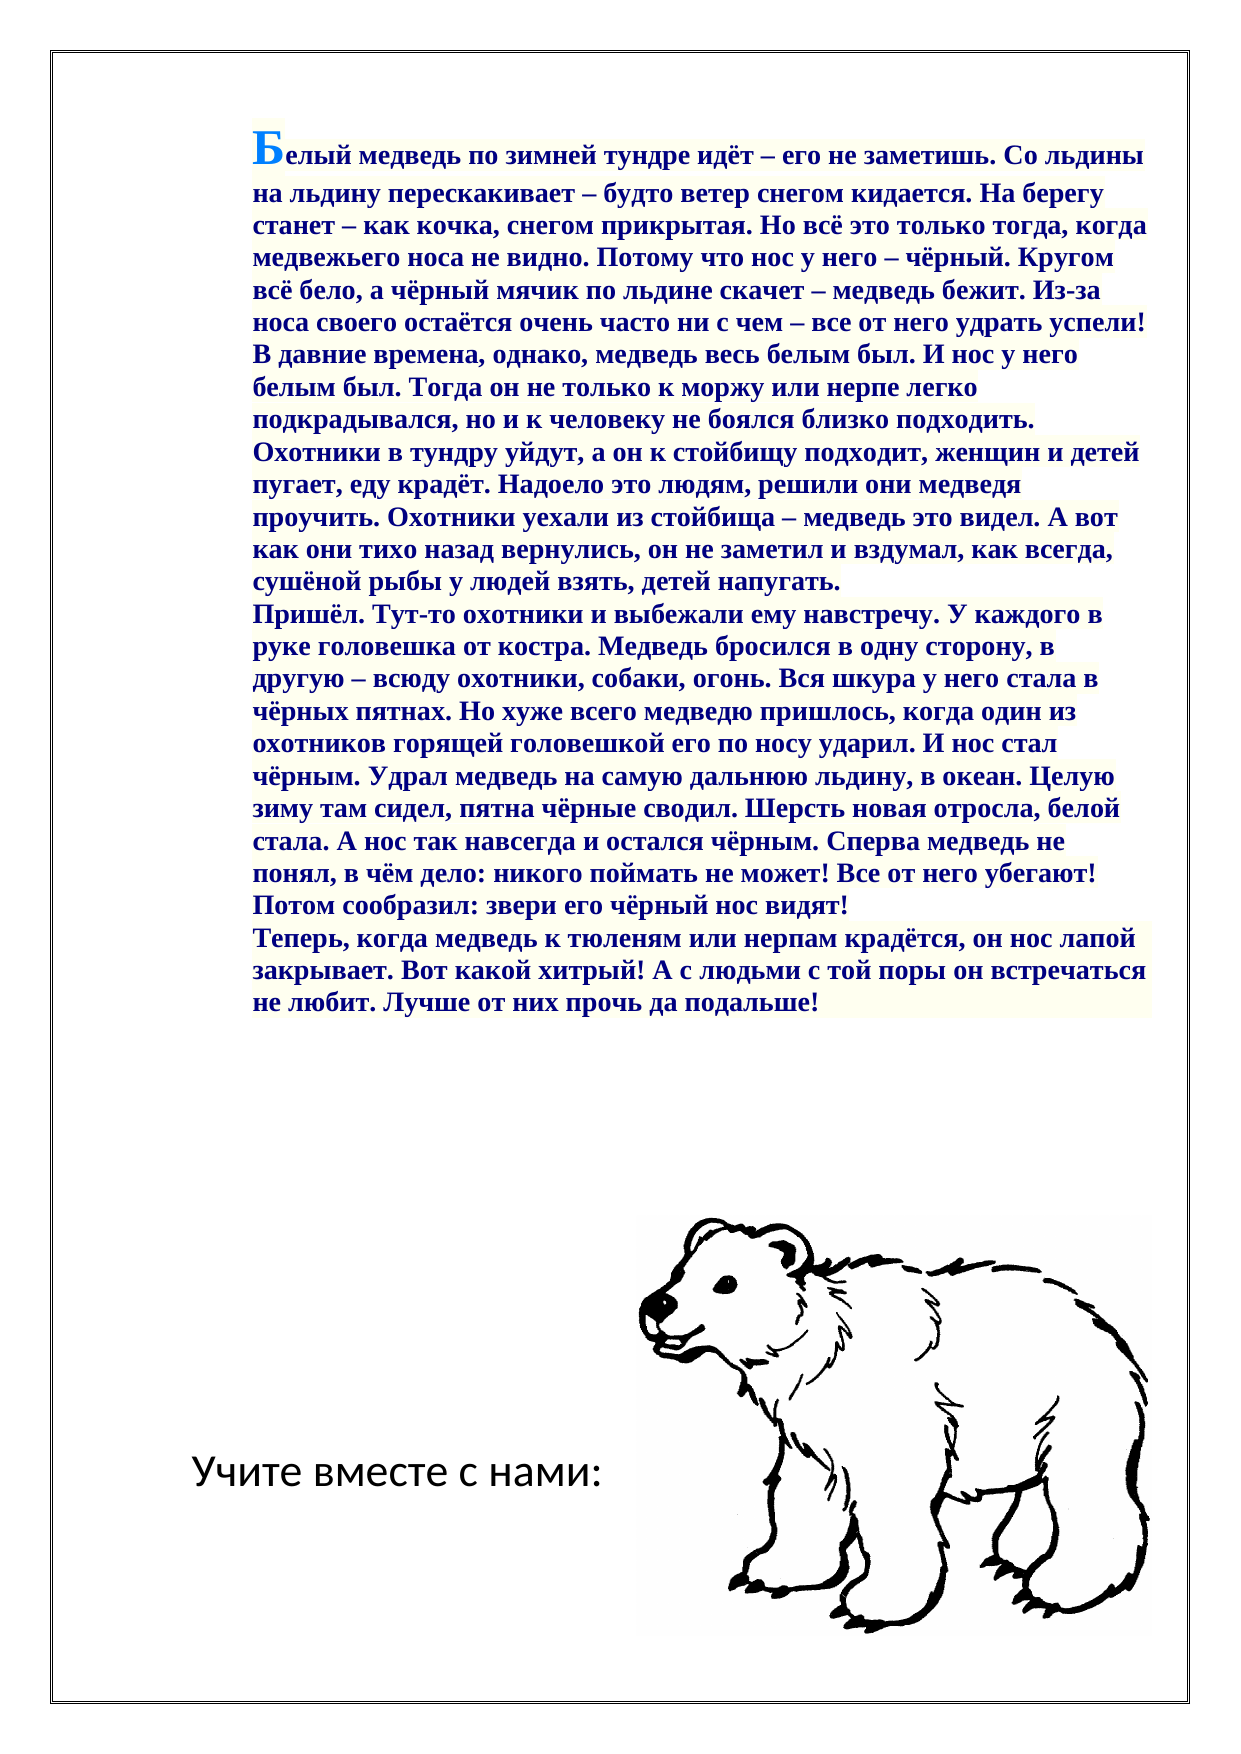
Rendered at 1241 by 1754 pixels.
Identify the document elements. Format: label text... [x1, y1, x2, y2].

text В давние времена, однако, медведь весь белым был. И нос у него белым был. Тогда он не только к моржу или нерпе легко подкрадывался, но и к человеку не боялся близко подходить. Охотники в тундру уйдут, а он к стойбищу подходит, женщин и детей пугает, еду крадёт. Надоело это людям, решили они медведя проучить. Охотники уехали из стойбища – медведь это видел. А вот как они тихо назад вернулись, он не заметил и вздумал, как всегда, сушёной рыбы у людей взять, детей напугать. [252, 338, 1152, 597]
picture [636, 1215, 1152, 1636]
text Белый медведь по зимней тундре идёт – его не заметишь. Со льдины на льдину перескакивает – будто ветер снегом кидается. На берегу станет – как кочка, снегом прикрытая. Но всё это только тогда, когда медвежьего носа не видно. Потому что нос у него – чёрный. Кругом всё бело, а чёрный мячик по льдине скачет – медведь бежит. Из-за носа своего остаётся очень часто ни с чем – все от него удрать успели! [285, 118, 1152, 338]
text Теперь, когда медведь к тюленям или нерпам крадётся, он нос лапой закрывает. Вот какой хитрый! А с людьми с той поры он встречаться не любит. Лучше от них прочь да подальше! [252, 921, 1152, 1018]
text Учите вместе с нами: [177, 1442, 636, 1498]
text Пришёл. Тут-то охотники и выбежали ему навстречу. У каждого в руке головешка от костра. Медведь бросился в одну сторону, в другую – всюду охотники, собаки, огонь. Вся шкура у него стала в чёрных пятнах. Но хуже всего медведю пришлось, когда один из охотников горящей головешкой его по носу ударил. И нос стал чёрным. Удрал медведь на самую дальнюю льдину, в океан. Целую зиму там сидел, пятна чёрные сводил. Шерсть новая отросла, белой стала. А нос так навсегда и остался чёрным. Сперва медведь не понял, в чём дело: никого поймать не может! Все от него убегают! Потом сообразил: звери его чёрный нос видят! [252, 597, 1152, 921]
